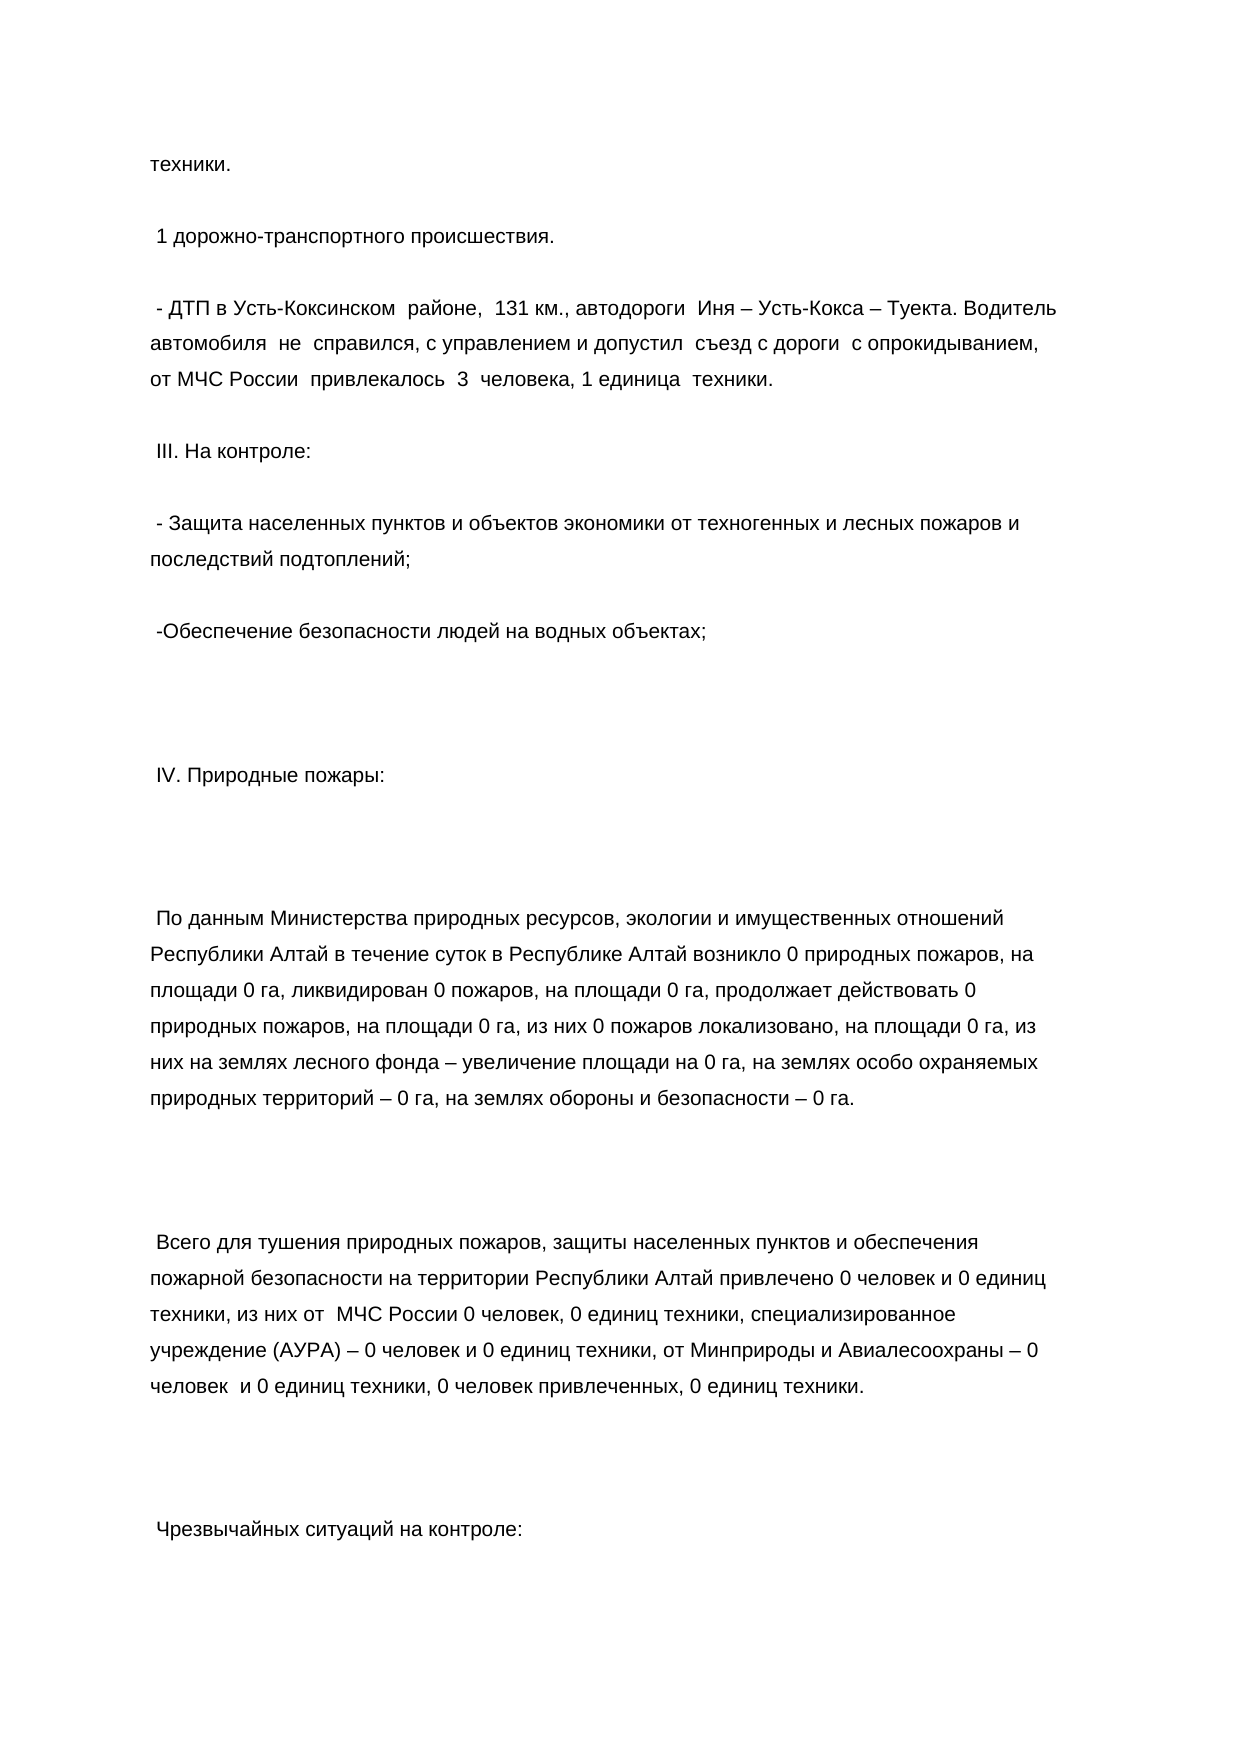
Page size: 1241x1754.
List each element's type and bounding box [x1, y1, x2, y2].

table_cell [140, 150, 1078, 1577]
